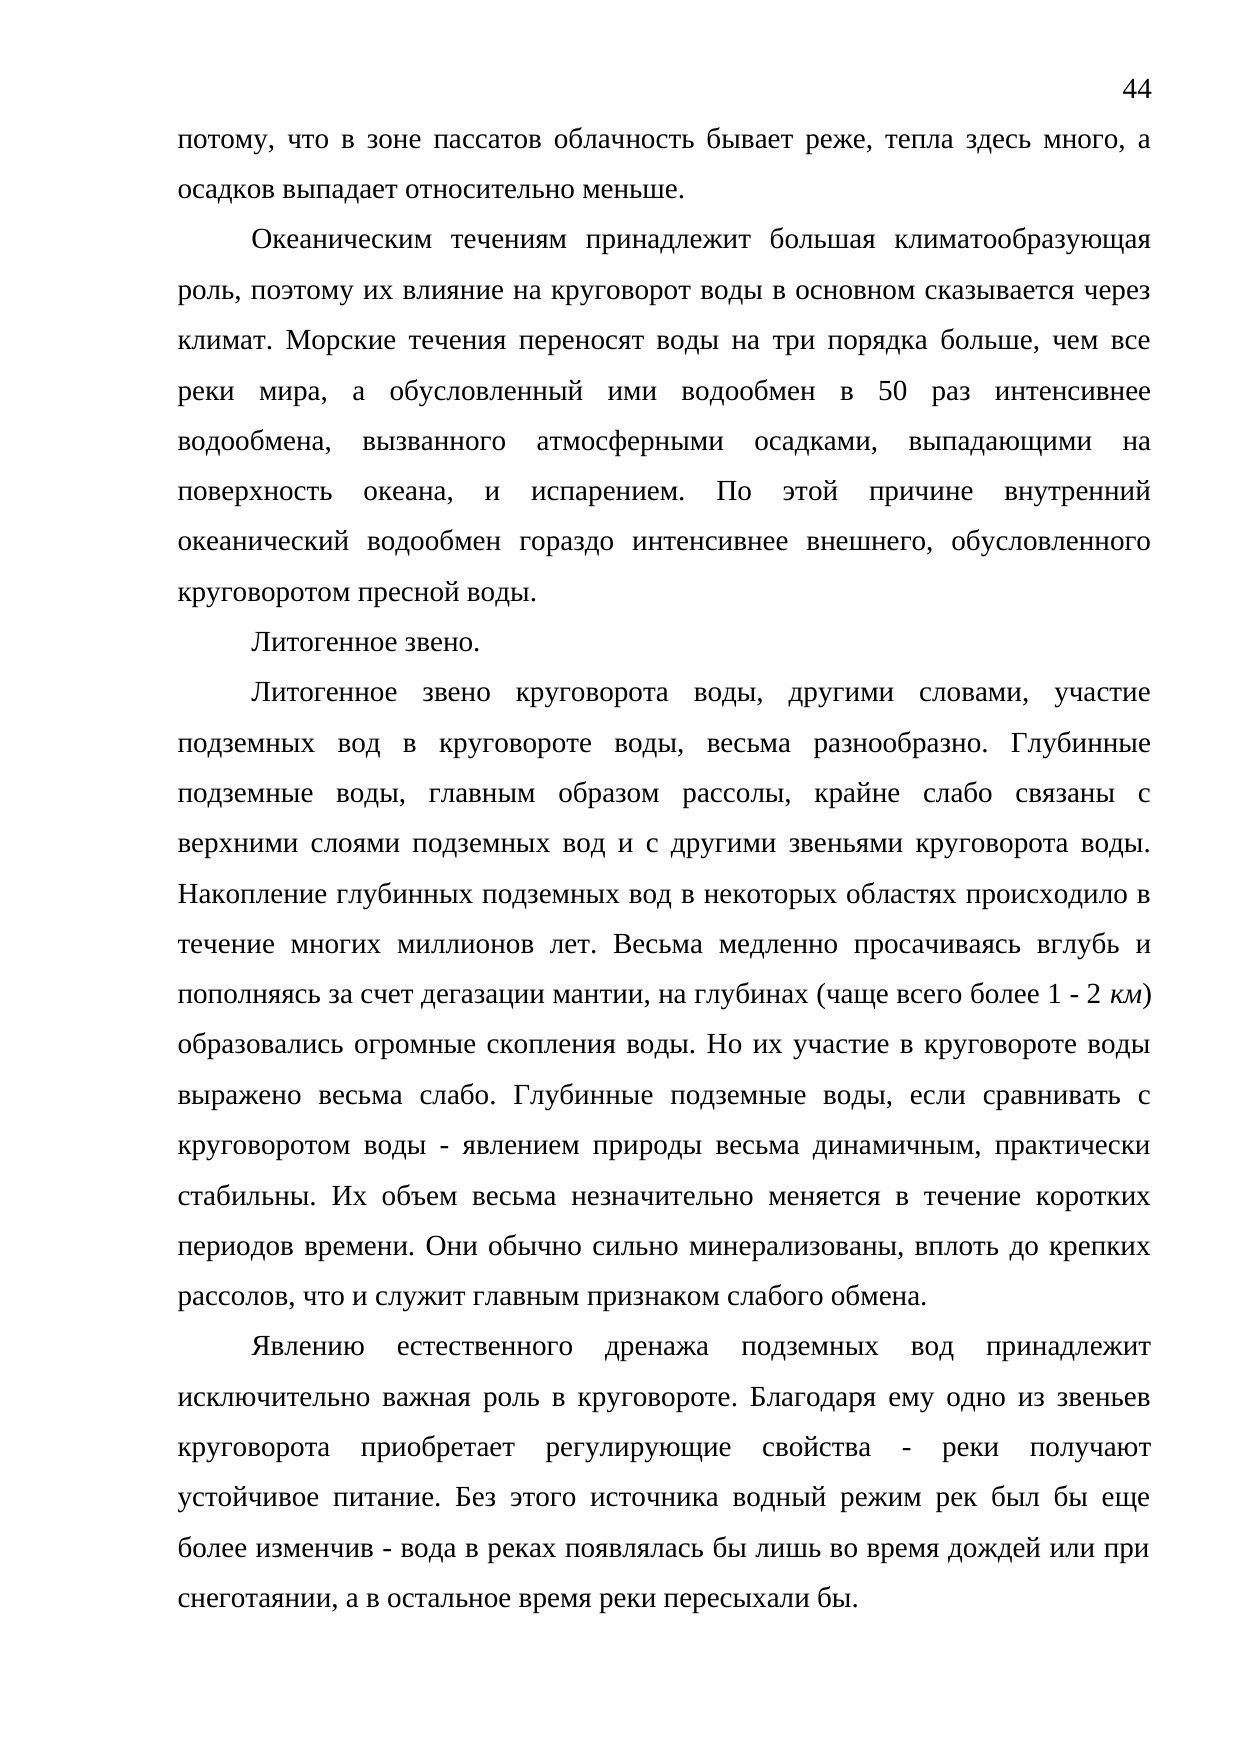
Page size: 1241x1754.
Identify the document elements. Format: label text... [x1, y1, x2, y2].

text Литогенное звено круговорота воды, другими словами, участие подземных вод в круговороте воды, весьма разнообразно. Глубинные подземные воды, главным образом рассолы, крайне слабо связаны с верхними слоями подземных вод и с другими звеньями круговорота воды. Накопление глубинных подземных вод в некоторых областях происходило в течение многих миллионов лет. Весьма медленно просачиваясь вглубь и пополняясь за счет дегазации мантии, на глубинах (чаще всего более 1 - ) образовались огромные скопления воды. Но их участие в круговороте воды выражено весьма слабо. Глубинные подземные воды, если сравнивать с круговоротом воды - явлением природы весьма динамичным, практически стабильны. Их объем весьма незначительно меняется в течение коротких периодов времени. Они обычно сильно минерализованы, вплоть до крепких рассолов, что и служит главным признаком слабого обмена. [177, 674, 1152, 1312]
text Явлению естественного дренажа подземных вод принадлежит исключительно важная роль в круговороте. Благодаря ему одно из звеньев круговорота приобретает регулирующие свойства - реки получают устойчивое питание. Без этого источника водный режим рек был бы еще более изменчив - вода в реках появлялась бы лишь во время дождей или при снеготаянии, а в остальное время реки пересыхали бы. [177, 1328, 1152, 1614]
subtitle Литогенное звено. [177, 624, 1152, 658]
text Океаническим течениям принадлежит большая климатообразующая роль, поэтому их влияние на круговорот воды в основном сказывается через климат. Морские течения переносят воды на три порядка больше, чем все реки мира, а обусловленный ими водообмен в 50 раз интенсивнее водообмена, вызванного атмосферными осадками, выпадающими на поверхность океана, и испарением. По этой причине внутренний океанический водообмен гораздо интенсивнее внешнего, обусловленного круговоротом пресной воды. [177, 222, 1152, 607]
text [177, 121, 1152, 205]
